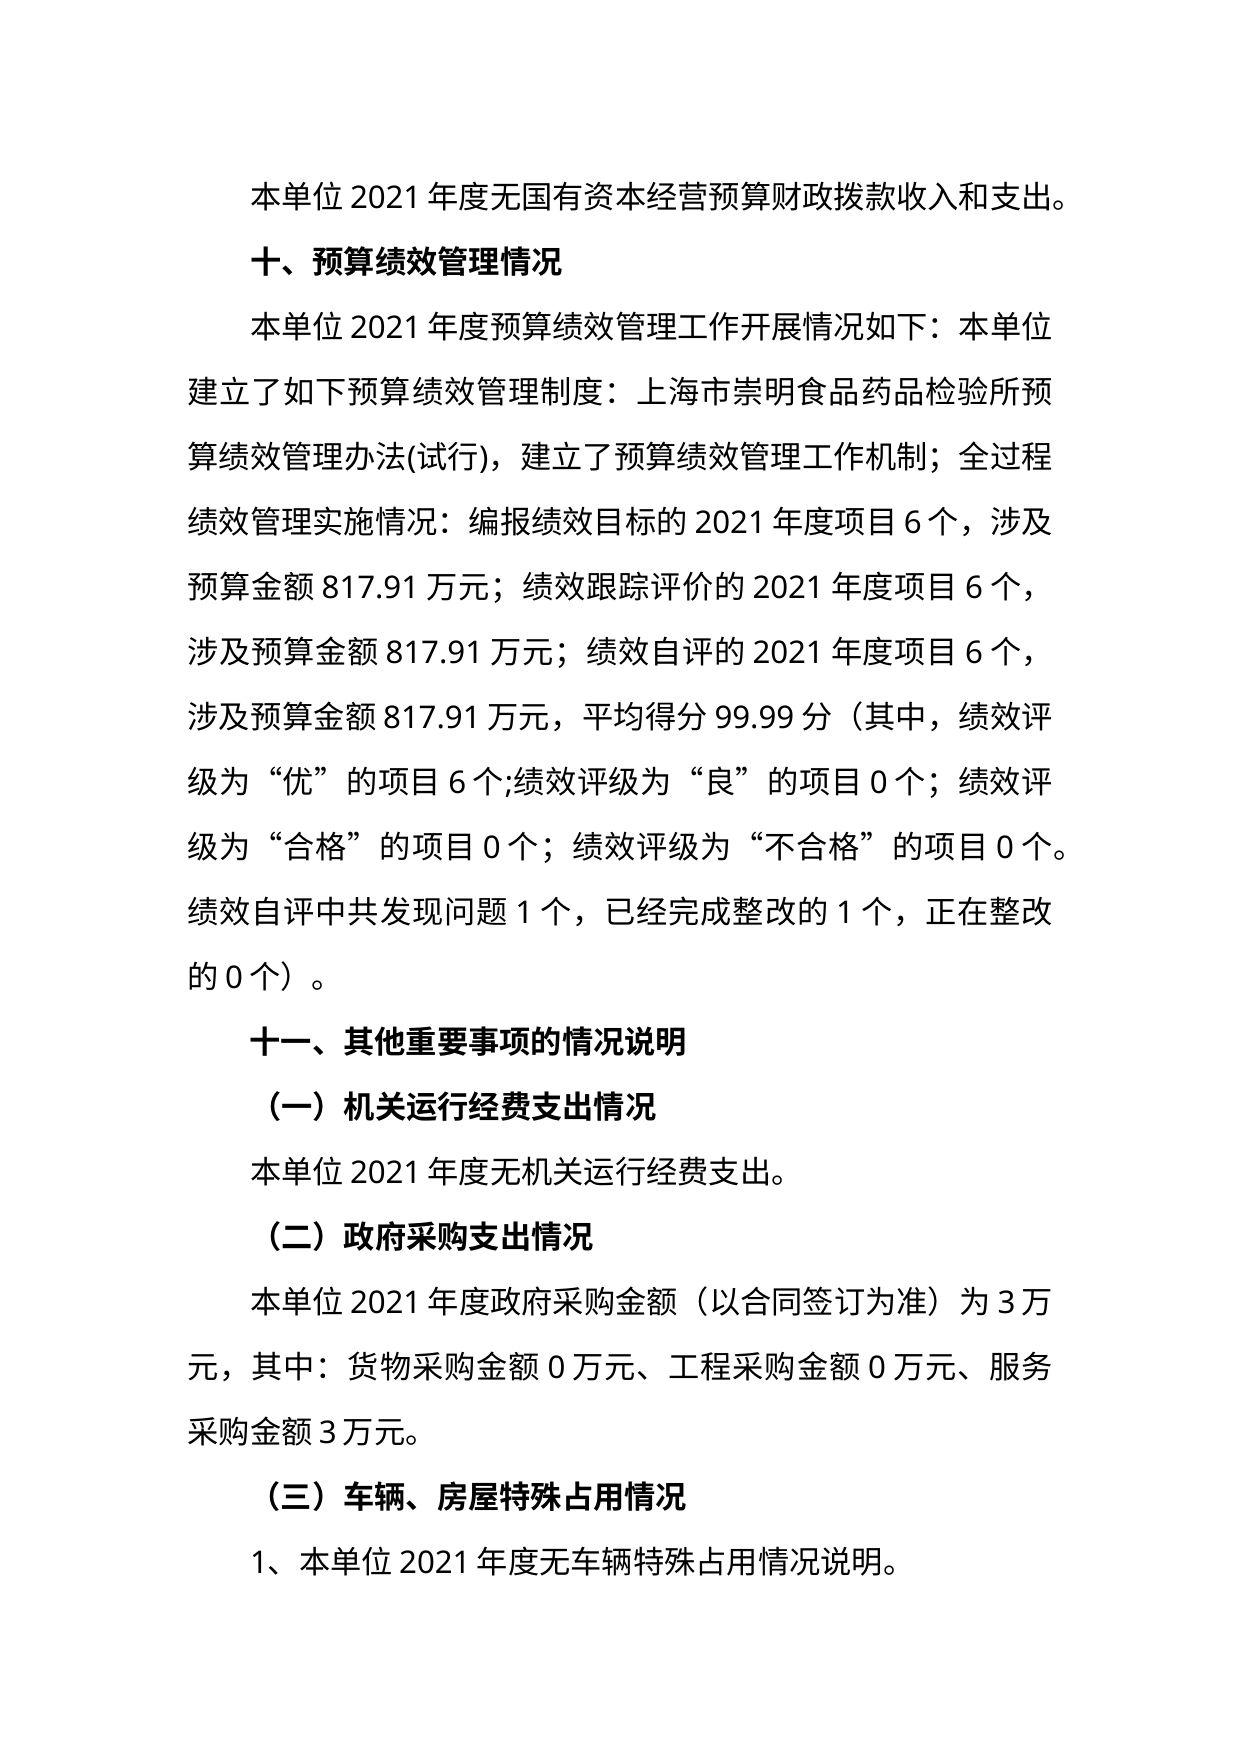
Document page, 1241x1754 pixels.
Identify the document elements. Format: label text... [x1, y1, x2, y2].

text 本单位2021年度预算绩效管理工作开展情况如下：本单位建立了如下预算绩效管理制度：上海市崇明食品药品检验所预算绩效管理办法(试行)，建立了预算绩效管理工作机制；全过程绩效管理实施情况：编报绩效目标的2021年度项目6个，涉及预算金额817.91万元；绩效跟踪评价的2021年度项目6个，涉及预算金额817.91万元；绩效自评的2021年度项目6个，涉及预算金额817.91万元，平均得分99.99分（其中，绩效评级为“优”的项目6个;绩效评级为“良”的项目0个；绩效评级为“合格”的项目0个；绩效评级为“不合格”的项目0个。绩效自评中共发现问题1个，已经完成整改的1个，正在整改的0个）。 [187, 292, 1053, 1007]
text 十、预算绩效管理情况 [187, 227, 1053, 292]
text （一）机关运行经费支出情况 [187, 1072, 1053, 1137]
text （二）政府采购支出情况 [187, 1202, 1053, 1267]
text 1、本单位2021年度无车辆特殊占用情况说明。 [187, 1527, 1053, 1592]
text 本单位2021年度无机关运行经费支出。 [187, 1137, 1053, 1202]
text （三）车辆、房屋特殊占用情况 [187, 1462, 1053, 1527]
text 本单位2021年度无国有资本经营预算财政拨款收入和支出。 [187, 162, 1053, 227]
text 十一、其他重要事项的情况说明 [187, 1007, 1053, 1072]
text 本单位2021年度政府采购金额（以合同签订为准）为3万元，其中：货物采购金额0万元、工程采购金额0万元、服务采购金额3万元。 [187, 1267, 1053, 1462]
